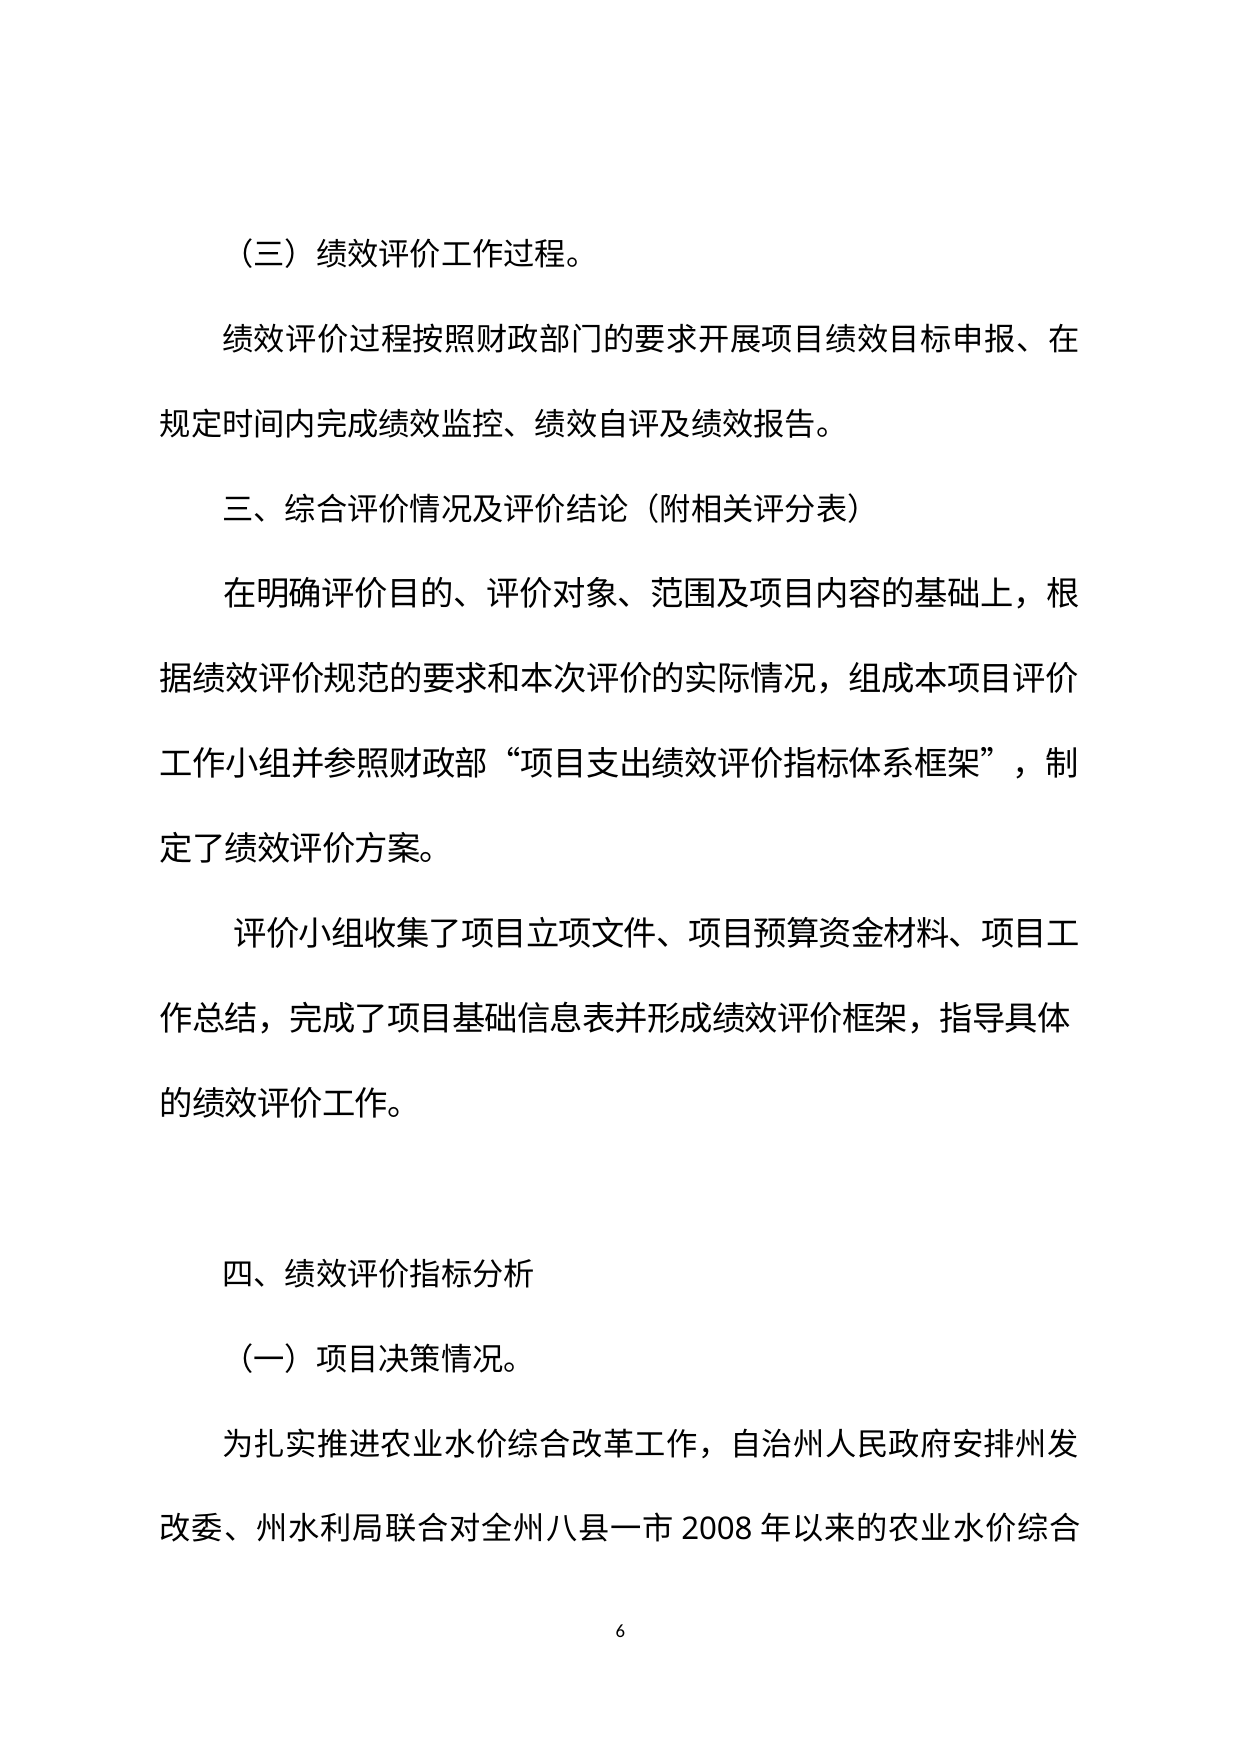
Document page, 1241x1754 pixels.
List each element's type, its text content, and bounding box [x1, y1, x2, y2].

text （三）绩效评价工作过程。 [159, 209, 1081, 294]
text 四、绩效评价指标分析 [159, 1229, 1081, 1314]
text （一）项目决策情况。 [159, 1314, 1081, 1399]
text 评价小组收集了项目立项文件、项目预算资金材料、项目工作总结，完成了项目基础信息表并形成绩效评价框架，指导具体的绩效评价工作。 [159, 889, 1081, 1144]
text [159, 1399, 1081, 1569]
text 在明确评价目的、评价对象、范围及项目内容的基础上，根据绩效评价规范的要求和本次评价的实际情况，组成本项目评价工作小组并参照财政部“项目支出绩效评价指标体系框架”，制定了绩效评价方案。 [159, 549, 1081, 889]
list 综合评价情况及评价结论（附相关评分表） [159, 464, 1081, 549]
text 绩效评价过程按照财政部门的要求开展项目绩效目标申报、在规定时间内完成绩效监控、绩效自评及绩效报告。 [159, 294, 1081, 464]
